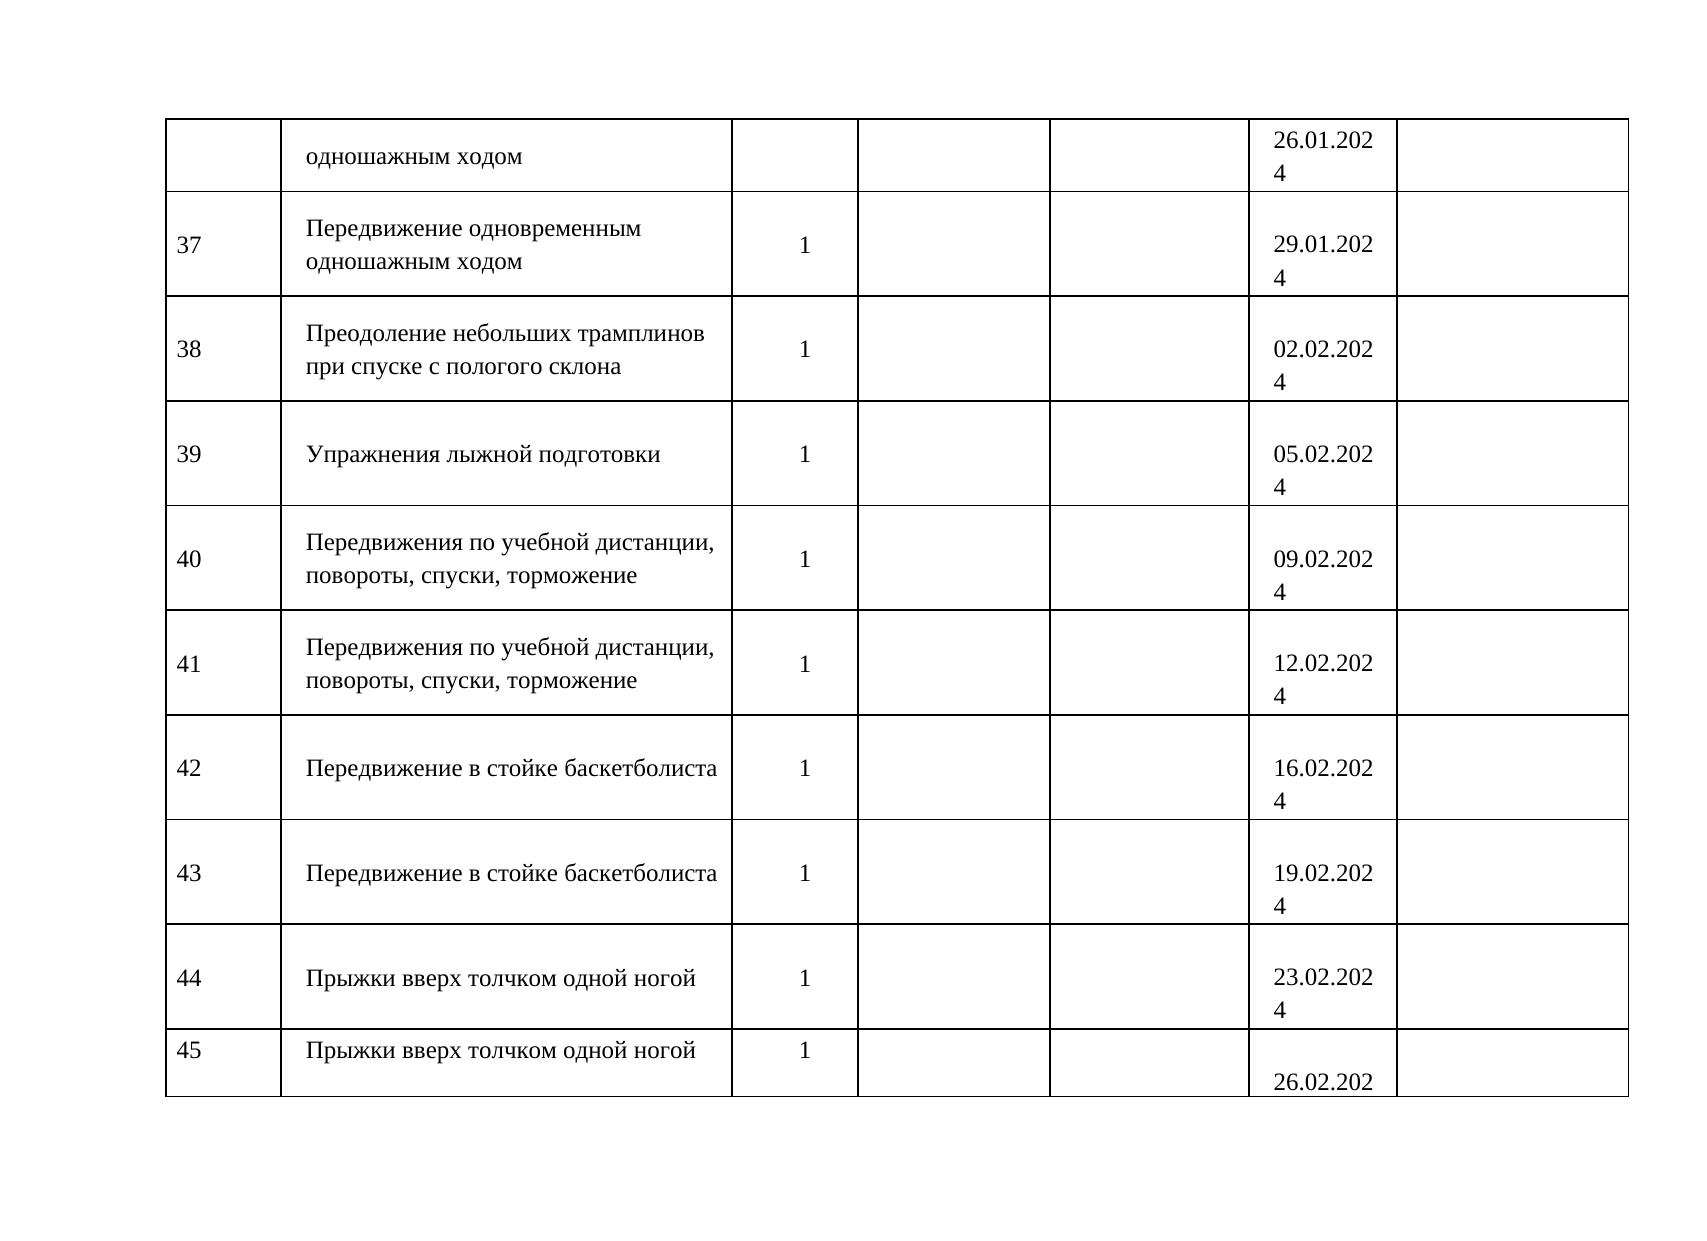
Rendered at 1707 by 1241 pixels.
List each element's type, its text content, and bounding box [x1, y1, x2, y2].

table_cell 38 [167, 297, 280, 400]
table_cell [1051, 192, 1248, 295]
table_cell 39 [167, 402, 280, 504]
table_cell 44 [167, 925, 280, 1028]
table_cell [1398, 716, 1628, 819]
table_cell [1398, 402, 1628, 504]
table_cell [1398, 120, 1628, 191]
table_cell Передвижения по учебной дистанции, повороты, спуски, торможение [282, 611, 731, 714]
table_cell [859, 120, 1049, 191]
table_cell [1051, 820, 1248, 923]
table_cell 37 [167, 192, 280, 295]
table_cell [859, 1030, 1049, 1096]
table_cell 1 [733, 402, 857, 504]
table_cell 26.02.2024 [1250, 1030, 1396, 1096]
table_cell [859, 506, 1049, 609]
table_cell 45 [167, 1030, 280, 1096]
table_cell 36 [167, 120, 280, 191]
table_cell [1051, 297, 1248, 400]
table_cell [1398, 1030, 1628, 1096]
table_cell [1398, 297, 1628, 400]
table_cell [1051, 611, 1248, 714]
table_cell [282, 1030, 731, 1096]
table_cell 1 [733, 297, 857, 400]
table_cell 1 [733, 925, 857, 1028]
table_cell 42 [167, 716, 280, 819]
table_cell Упражнения лыжной подготовки [282, 402, 731, 504]
table_cell [859, 925, 1049, 1028]
table_cell Передвижение в стойке баскетболиста [282, 716, 731, 819]
table_cell Передвижение в стойке баскетболиста [282, 820, 731, 923]
table_cell 29.01.2024 [1250, 192, 1396, 295]
table_cell [1398, 192, 1628, 295]
table_cell [859, 297, 1049, 400]
table_cell [1398, 611, 1628, 714]
table_cell 23.02.2024 [1250, 925, 1396, 1028]
table_cell 02.02.2024 [1250, 297, 1396, 400]
table_cell 26.01.2024 [1250, 120, 1396, 191]
table_cell [1051, 120, 1248, 191]
table_cell 1 [733, 1030, 857, 1096]
table_cell Передвижения по учебной дистанции, повороты, спуски, торможение [282, 506, 731, 609]
table_cell [1051, 716, 1248, 819]
table_cell [859, 716, 1049, 819]
table_cell 41 [167, 611, 280, 714]
table_cell [1398, 925, 1628, 1028]
table_cell [859, 611, 1049, 714]
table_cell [282, 192, 731, 295]
table_cell [1051, 402, 1248, 504]
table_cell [282, 120, 731, 191]
table_cell 1 [733, 716, 857, 819]
table_cell Прыжки вверх толчком одной ногой [282, 925, 731, 1028]
table_cell 12.02.2024 [1250, 611, 1396, 714]
table_cell 16.02.2024 [1250, 716, 1396, 819]
table_cell [859, 192, 1049, 295]
table_cell [859, 820, 1049, 923]
table_cell 40 [167, 506, 280, 609]
table_cell [1398, 506, 1628, 609]
table_cell 09.02.2024 [1250, 506, 1396, 609]
table_cell 1 [733, 506, 857, 609]
table_cell [1051, 925, 1248, 1028]
table_cell 1 [733, 120, 857, 191]
table_cell 43 [167, 820, 280, 923]
table_cell Преодоление небольших трамплинов при спуске с пологого склона [282, 297, 731, 400]
table_cell [1051, 506, 1248, 609]
table_cell 1 [733, 192, 857, 295]
table_cell 1 [733, 820, 857, 923]
table_cell 1 [733, 611, 857, 714]
table_cell 19.02.2024 [1250, 820, 1396, 923]
table_cell [859, 402, 1049, 504]
table_cell [1051, 1030, 1248, 1096]
table_cell 05.02.2024 [1250, 402, 1396, 504]
table_cell [1398, 820, 1628, 923]
